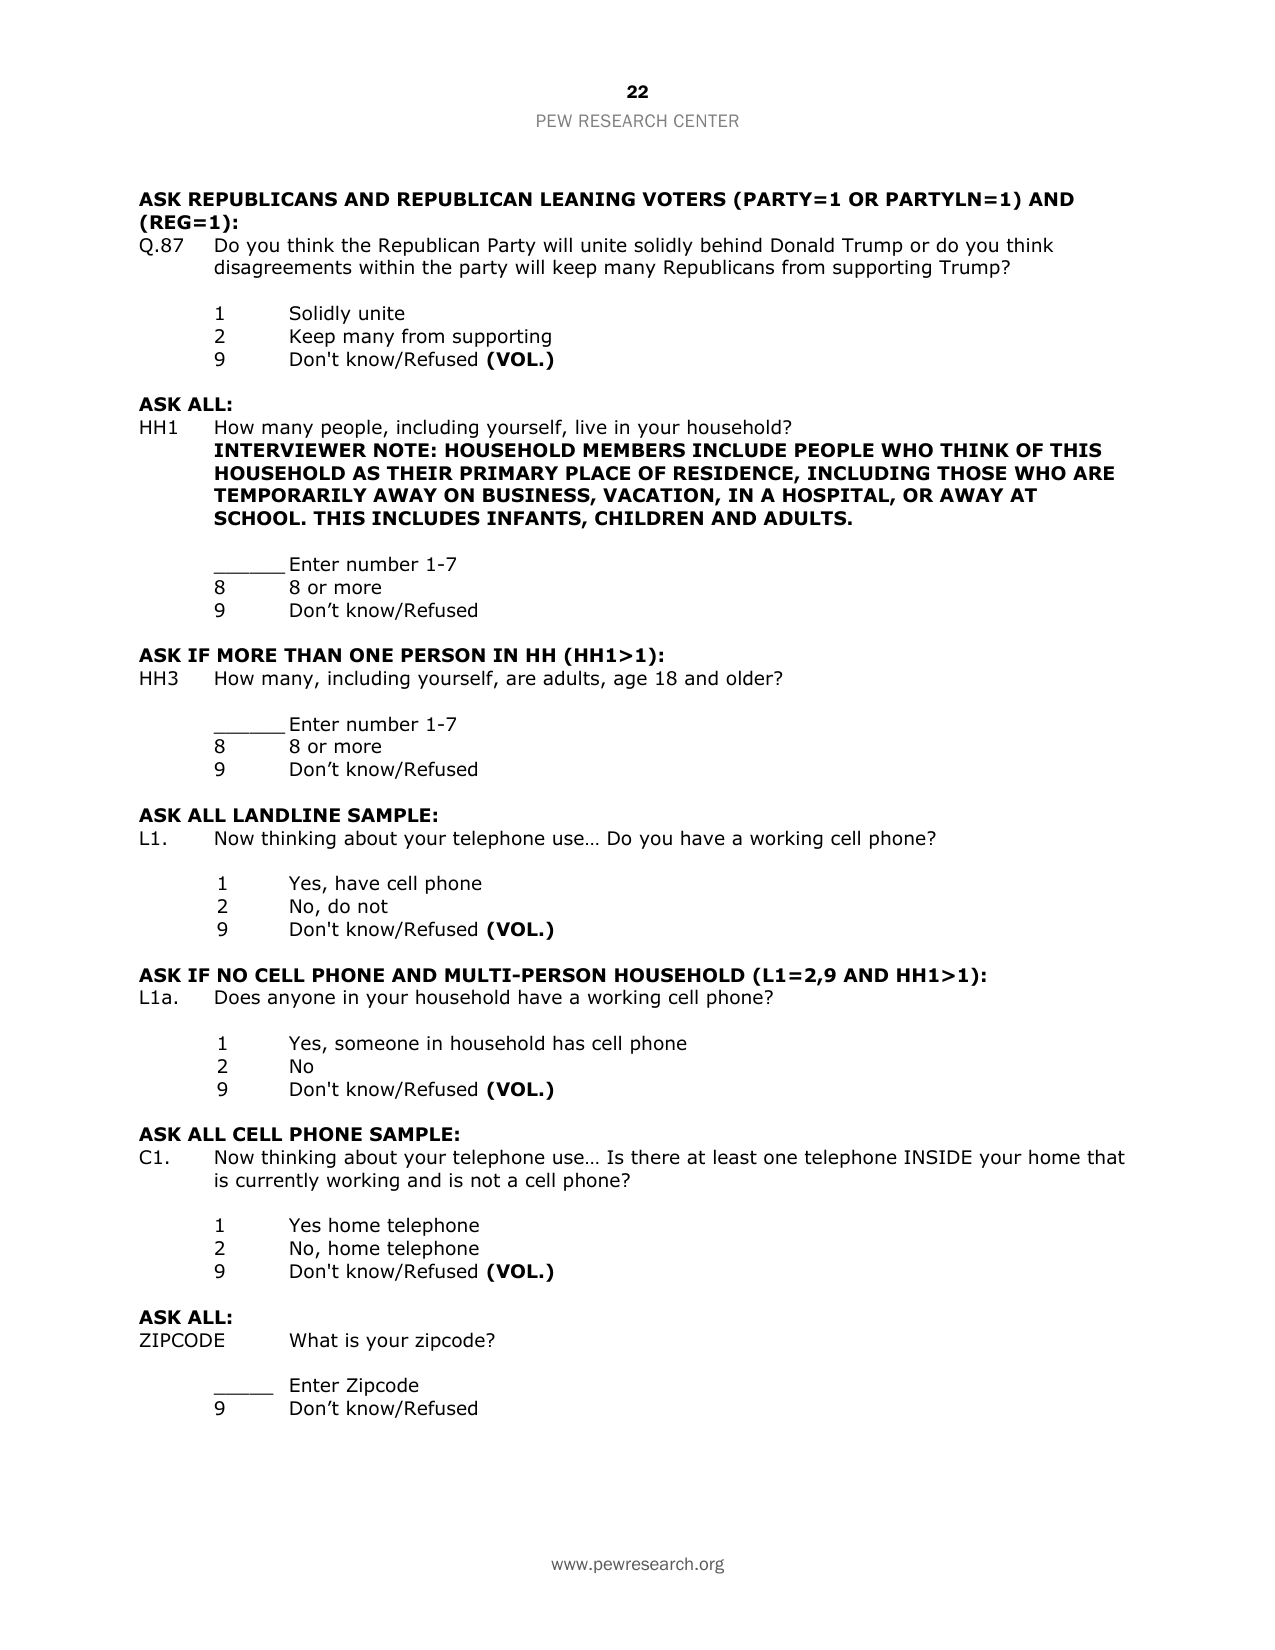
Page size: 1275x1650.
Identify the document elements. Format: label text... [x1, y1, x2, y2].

text ASK REPUBLICANS AND REPUBLICAN LEANING VOTERS (PARTY=1 OR PARTYLN=1) AND (REG=1): [139, 187, 1136, 233]
text 1 Yes home telephone [139, 1214, 1136, 1237]
text HH3 How many, including yourself, are adults, age 18 and older? [139, 667, 1136, 689]
text L1a. Does anyone in your household have a working cell phone? [139, 986, 1136, 1009]
text ______ Enter number 1-7 [214, 552, 1136, 575]
text 8 8 or more [214, 575, 1136, 598]
text ASK ALL CELL PHONE SAMPLE: [139, 1123, 1136, 1146]
text ASK ALL: [139, 393, 1136, 416]
text _____ Enter Zipcode [139, 1374, 1136, 1397]
text 9 Don't know/Refused (VOL.) [139, 1260, 1136, 1282]
text 1 Solidly unite [214, 302, 1136, 324]
text ASK IF NO CELL PHONE AND MULTI-PERSON HOUSEHOLD (L1=2,9 AND HH1>1): [139, 963, 1136, 986]
text ZIPCODE What is your zipcode? [139, 1328, 1136, 1351]
text 2 No [216, 1054, 1136, 1077]
text 9 Don’t know/Refused [139, 1397, 1136, 1419]
text ASK ALL: [139, 1305, 1136, 1328]
text 9 Don't know/Refused (VOL.) [216, 1077, 1136, 1100]
text INTERVIEWER NOTE: HOUSEHOLD MEMBERS INCLUDE PEOPLE WHO THINK OF THIS HOUSEHOLD AS THEIR PRIMARY PLACE OF RESIDENCE, INCLUDING THOSE WHO ARE TEMPORARILY AWAY ON BUSINESS, VACATION, IN A HOSPITAL, OR AWAY AT SCHOOL. THIS INCLUDES INFANTS, CHILDREN AND ADULTS. [214, 438, 1136, 530]
text 1 Yes, have cell phone [216, 872, 1136, 895]
text 9 Don’t know/Refused [214, 598, 1136, 621]
text 9 Don’t know/Refused [214, 758, 1136, 781]
text L1. Now thinking about your telephone use… Do you have a working cell phone? [139, 826, 1136, 849]
text ______ Enter number 1-7 [214, 712, 1136, 735]
text Q.87 Do you think the Republican Party will unite solidly behind Donald Trump or do you think disagreements within the party will keep many Republicans from supporting Trump? [139, 233, 1136, 279]
text 2 No, home telephone [139, 1237, 1136, 1260]
text C1. Now thinking about your telephone use… Is there at least one telephone INSIDE your home that is currently working and is not a cell phone? [139, 1146, 1136, 1191]
text ASK IF MORE THAN ONE PERSON IN HH (HH1>1): [139, 644, 1136, 667]
text 1 Yes, someone in household has cell phone [216, 1032, 1136, 1054]
text ASK ALL LANDLINE SAMPLE: [139, 803, 1136, 826]
text 2 Keep many from supporting [214, 324, 1136, 347]
text HH1 How many people, including yourself, live in your household? [139, 416, 1136, 438]
text 9 Don't know/Refused (VOL.) [214, 347, 1136, 370]
text 2 No, do not [216, 895, 1136, 917]
text 8 8 or more [214, 735, 1136, 758]
text 9 Don't know/Refused (VOL.) [216, 917, 1136, 940]
